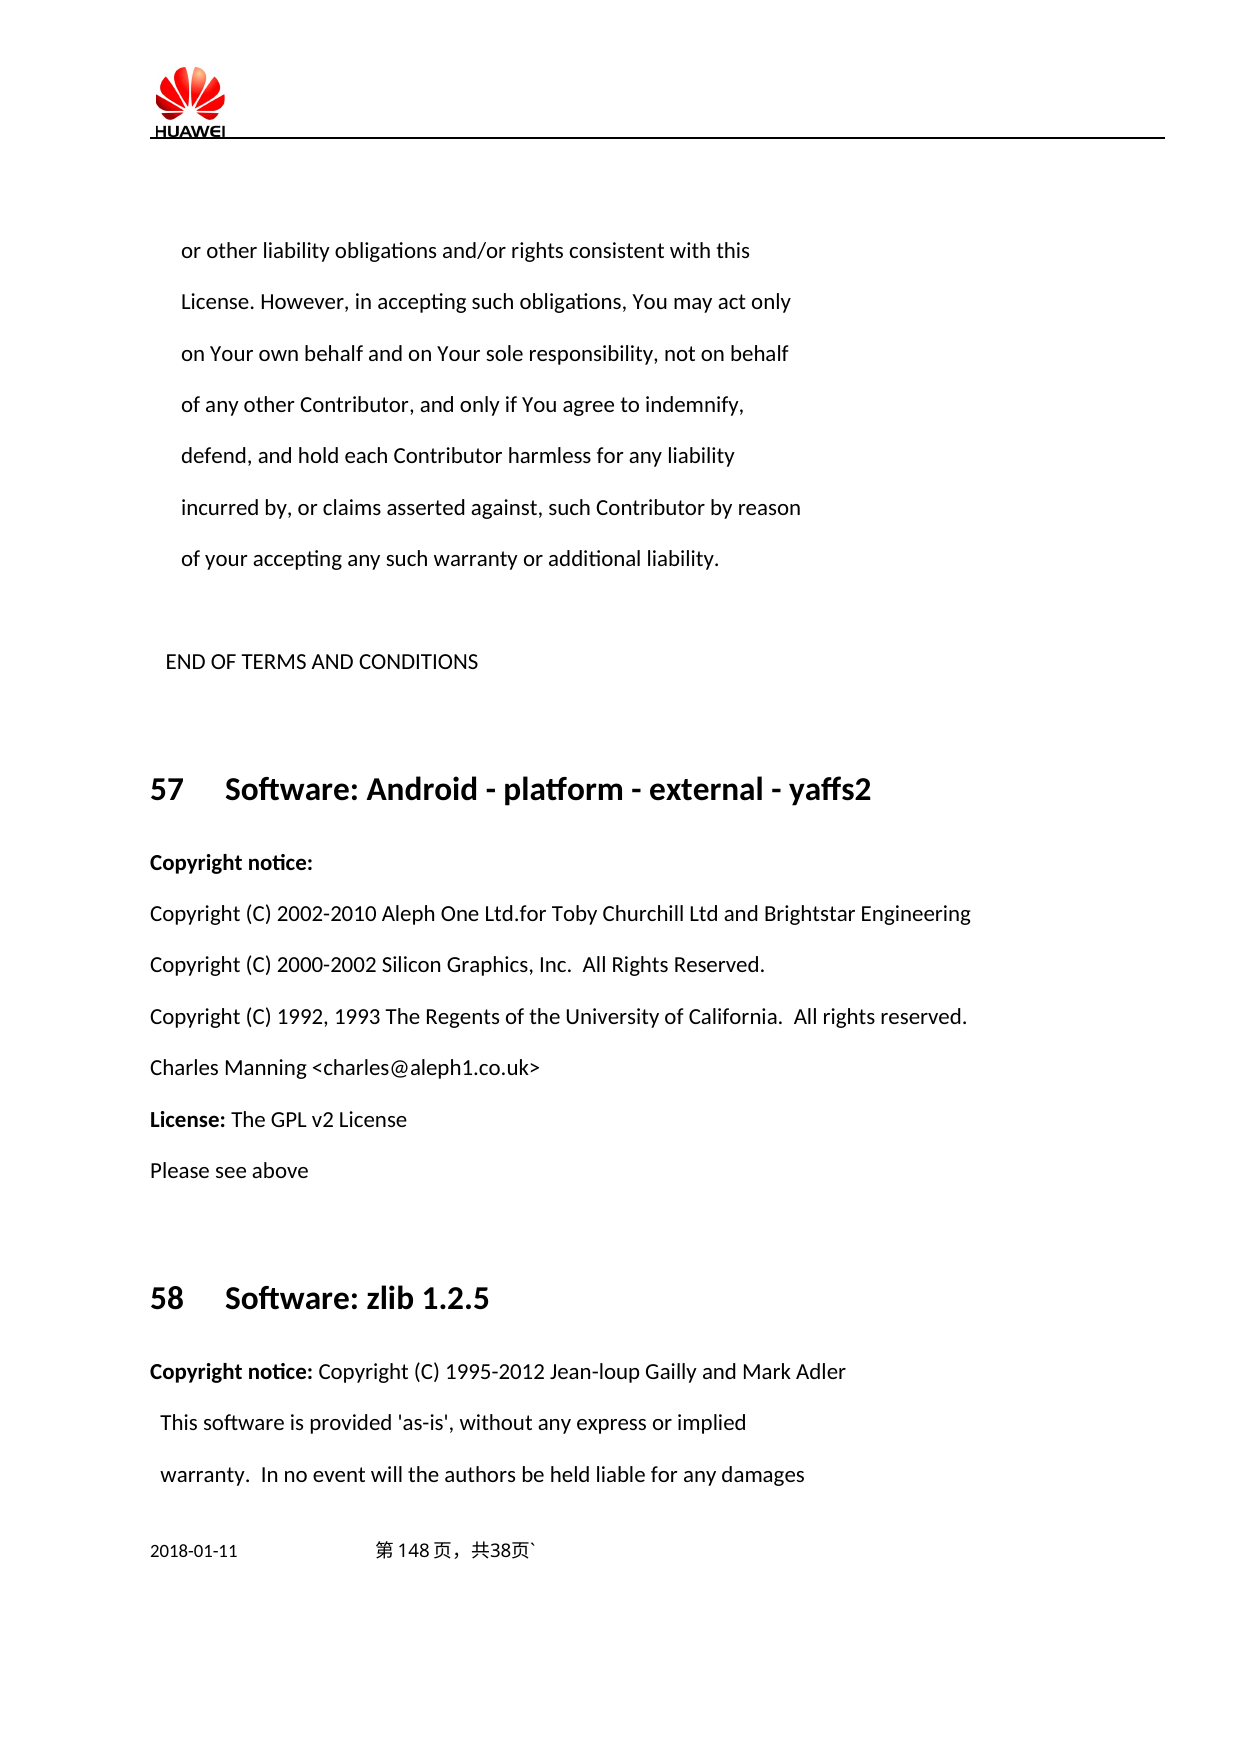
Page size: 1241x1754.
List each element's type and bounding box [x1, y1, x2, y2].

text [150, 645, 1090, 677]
picture [156, 67, 225, 137]
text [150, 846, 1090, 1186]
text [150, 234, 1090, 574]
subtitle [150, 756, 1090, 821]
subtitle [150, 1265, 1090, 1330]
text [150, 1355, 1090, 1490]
